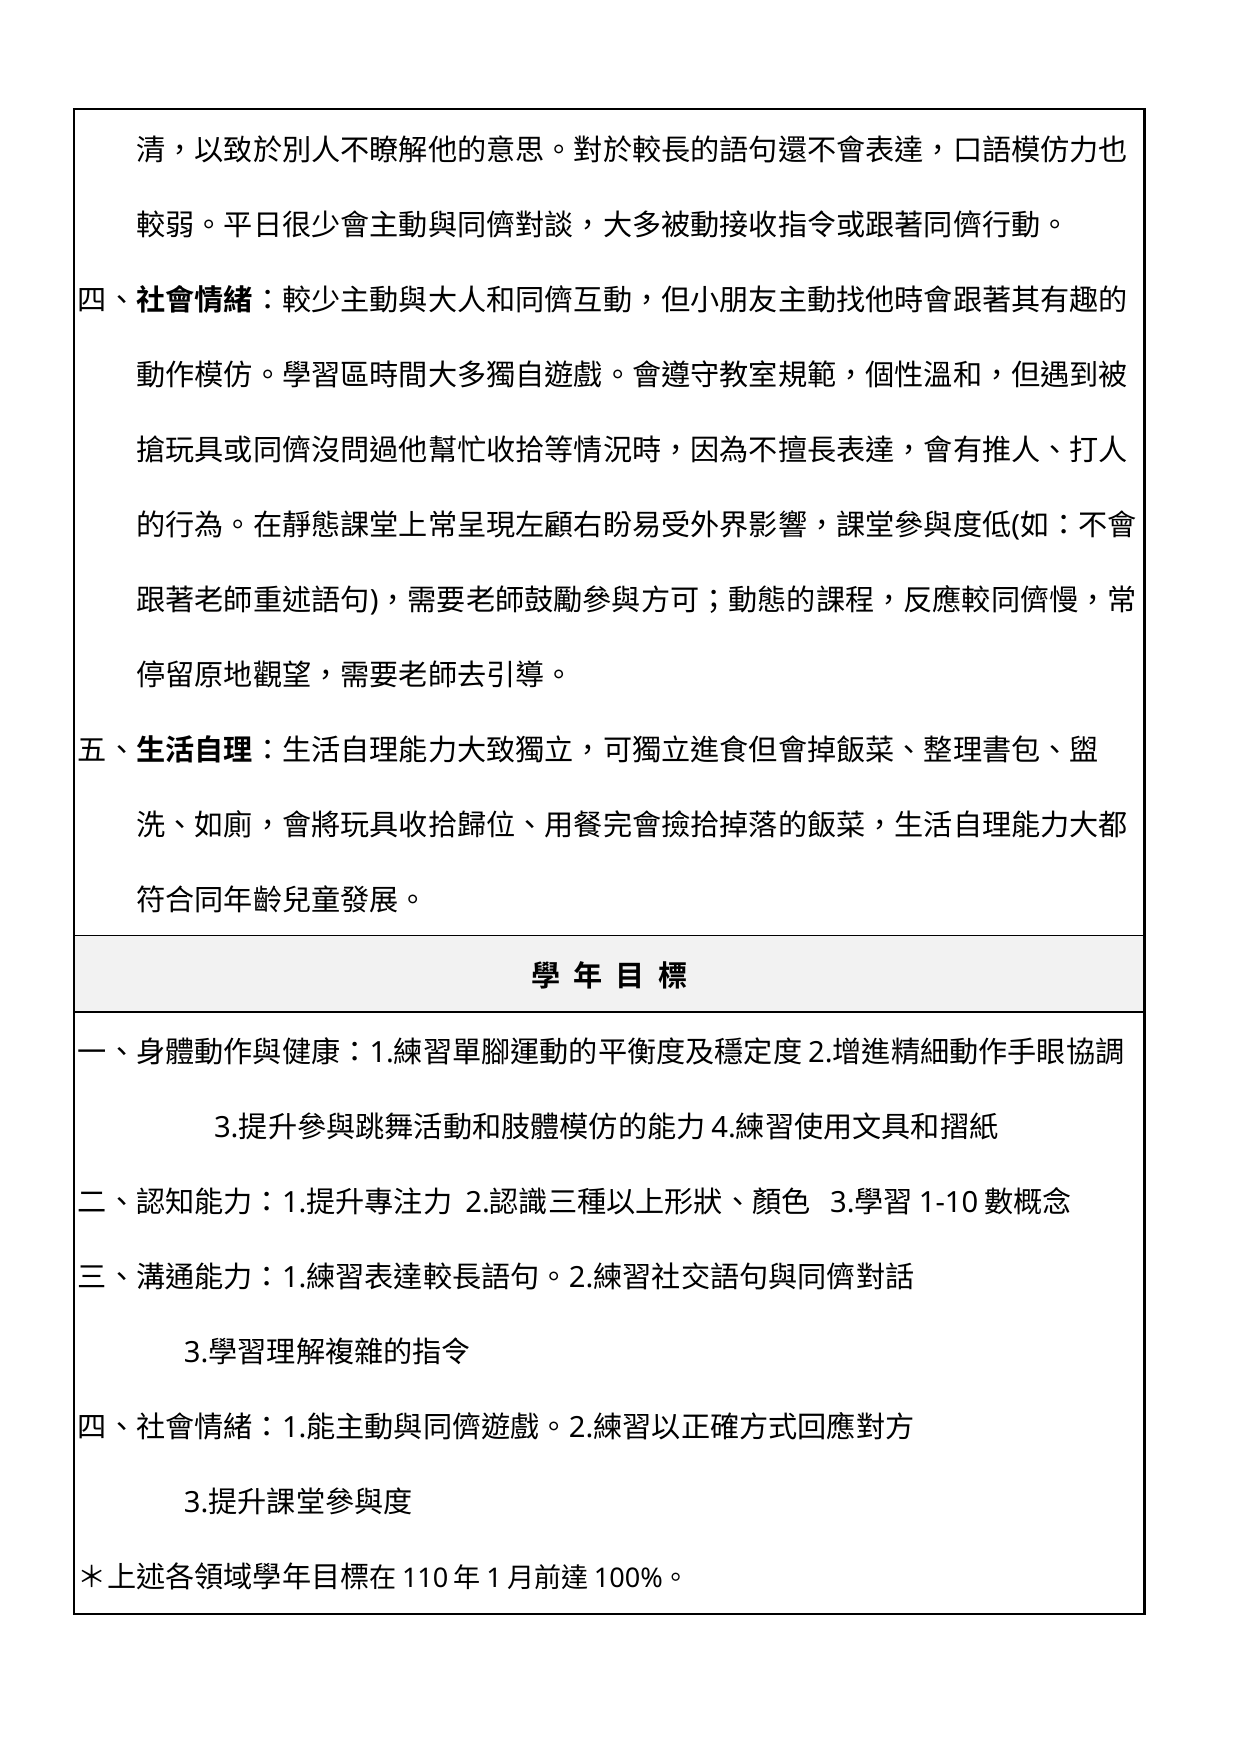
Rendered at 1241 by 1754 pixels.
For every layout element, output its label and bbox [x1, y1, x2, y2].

table_cell [75, 110, 1143, 935]
table_cell [75, 1013, 1143, 1613]
